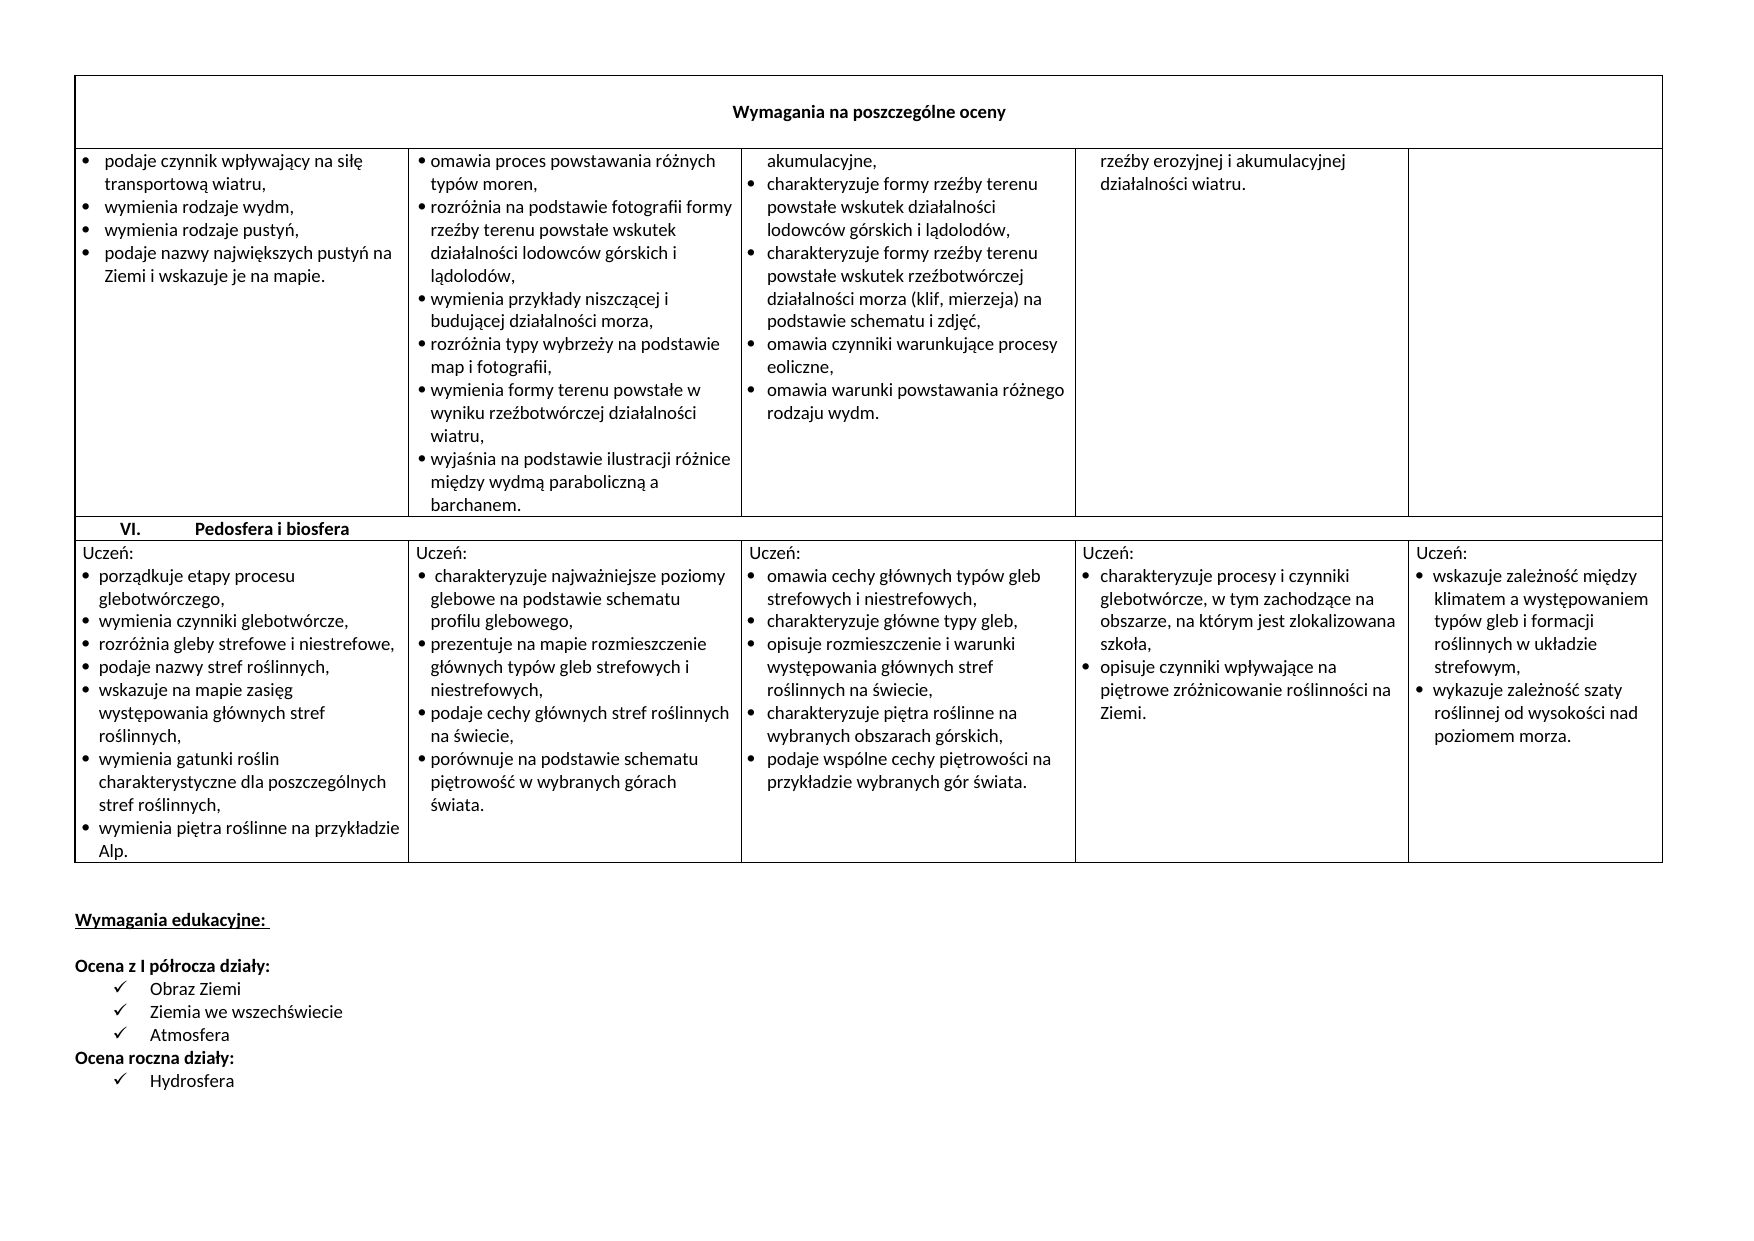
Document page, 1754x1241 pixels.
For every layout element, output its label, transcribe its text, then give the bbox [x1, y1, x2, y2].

table_cell Uczeń: wskazuje zależność między klimatem a występowaniem typów gleb i formacji roślinnych w układzie strefowym, wykazuje zależność szaty roślinnej od wysokości nad poziomem morza. [1409, 541, 1662, 862]
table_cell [1076, 149, 1408, 516]
table_cell Uczeń: omawia cechy głównych typów gleb strefowych i niestrefowych, charakteryzuje główne typy gleb, opisuje rozmieszczenie i warunki występowania głównych stref roślinnych na świecie, charakteryzuje piętra roślinne na wybranych obszarach górskich, podaje wspólne cechy piętrowości na przykładzie wybranych gór świata. [742, 541, 1075, 862]
table_header Wymagania na poszczególne oceny [76, 76, 1662, 148]
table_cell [742, 149, 1075, 516]
table_cell Uczeń: porządkuje etapy procesu glebotwórczego, wymienia czynniki glebotwórcze, rozróżnia gleby strefowe i niestrefowe, podaje nazwy stref roślinnych, wskazuje na mapie zasięg występowania głównych stref roślinnych, wymienia gatunki roślin charakterystyczne dla poszczególnych stref roślinnych, wymienia piętra roślinne na przykładzie Alp. [76, 541, 408, 862]
list Hydrosfera [112, 1069, 1679, 1092]
text Ocena z I półrocza działy: [75, 954, 1679, 977]
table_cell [1409, 149, 1662, 516]
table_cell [409, 149, 741, 516]
table_cell Pedosfera i biosfera [76, 517, 1662, 540]
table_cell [76, 149, 408, 516]
table_cell Uczeń: charakteryzuje najważniejsze poziomy glebowe na podstawie schematu profilu glebowego, prezentuje na mapie rozmieszczenie głównych typów gleb strefowych i niestrefowych, podaje cechy głównych stref roślinnych na świecie, porównuje na podstawie schematu piętrowość w wybranych górach świata. [409, 541, 741, 862]
list Obraz Ziemi [112, 977, 1679, 1000]
table_cell Uczeń: charakteryzuje procesy i czynniki glebotwórcze, w tym zachodzące na obszarze, na którym jest zlokalizowana szkoła, opisuje czynniki wpływające na piętrowe zróżnicowanie roślinności na Ziemi. [1076, 541, 1408, 862]
list Ziemia we wszechświecie [112, 1000, 1679, 1023]
text Wymagania edukacyjne: [75, 909, 1679, 932]
list Atmosfera [112, 1023, 1679, 1046]
text Ocena roczna działy: [75, 1046, 1679, 1069]
